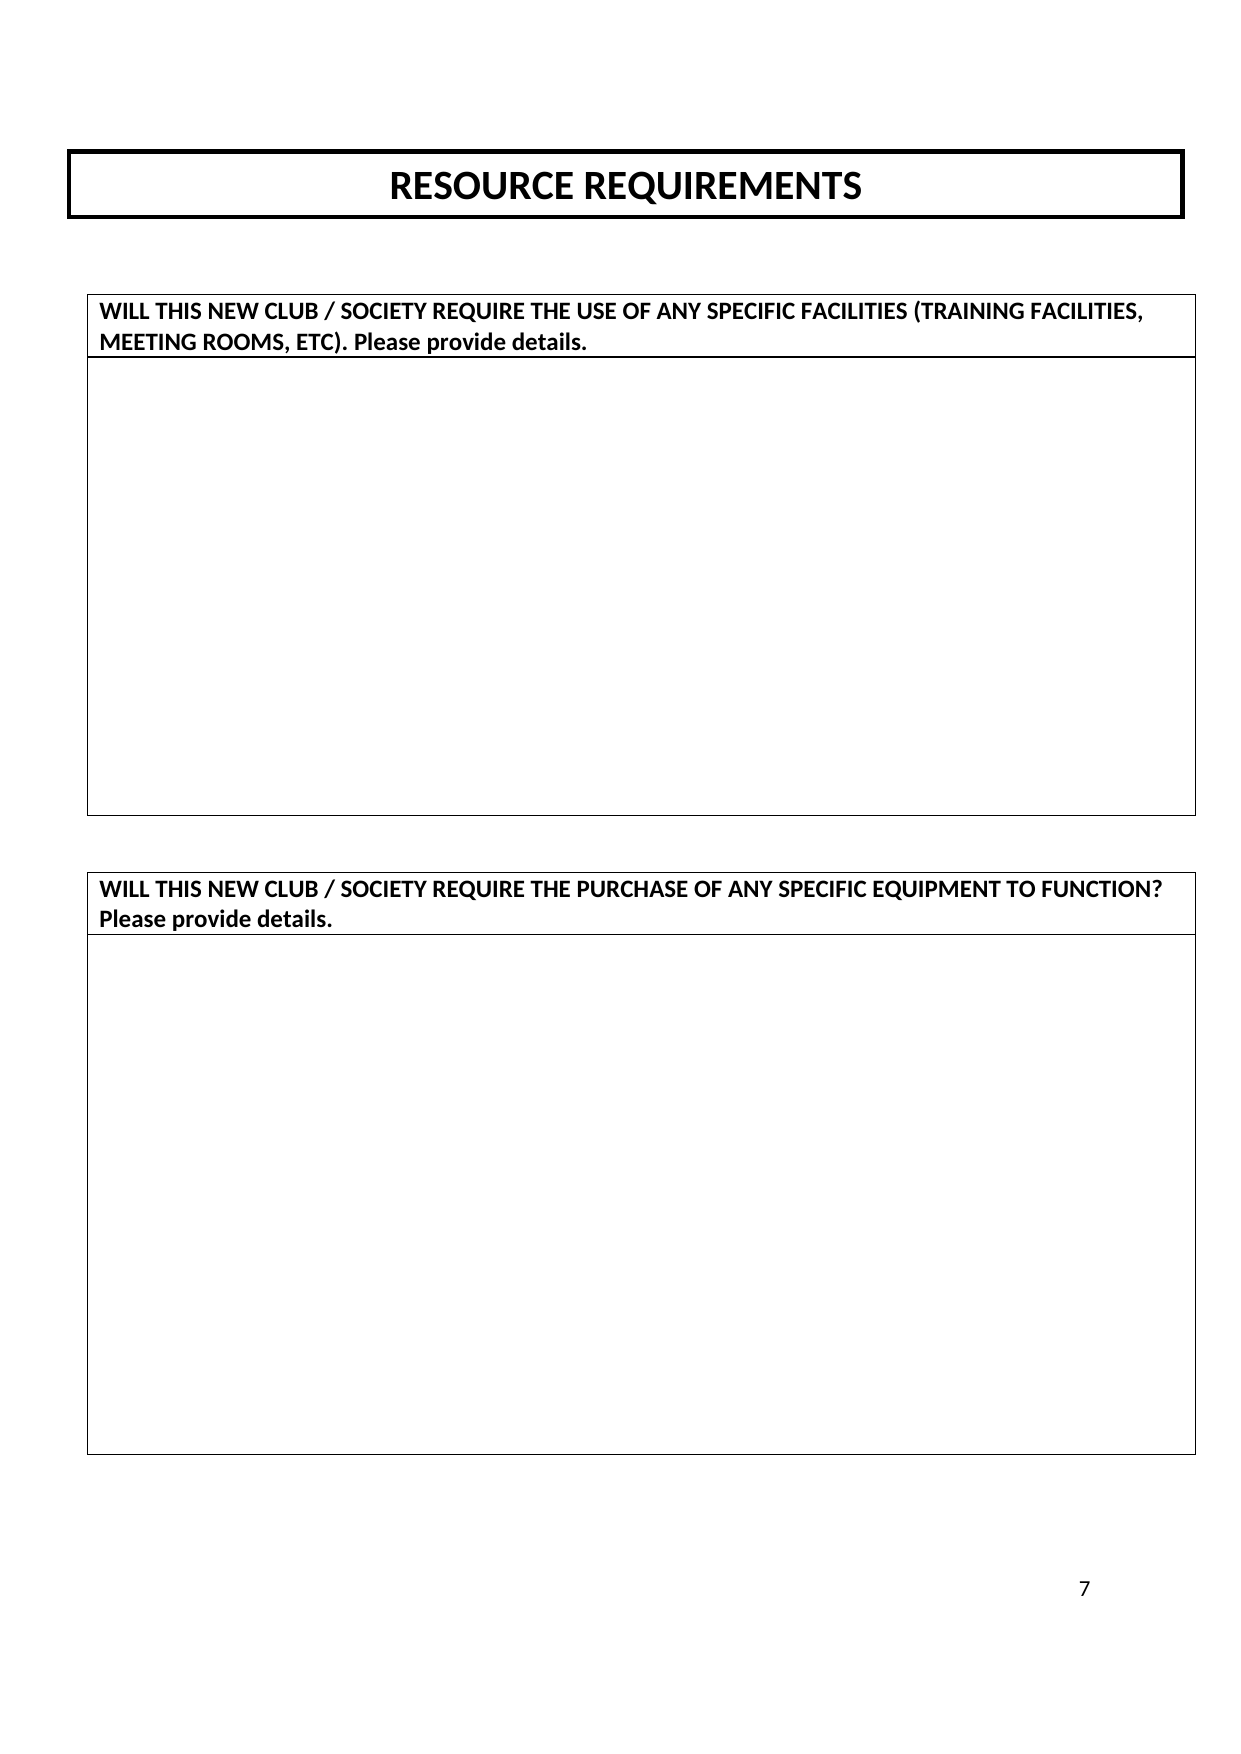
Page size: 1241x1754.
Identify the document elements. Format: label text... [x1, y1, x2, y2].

table_cell [88, 935, 1195, 1454]
table_header WILL THIS NEW CLUB / SOCIETY REQUIRE THE USE OF ANY SPECIFIC FACILITIES (TRAINING FACILITIES, MEETING ROOMS, ETC). Please provide details. [88, 295, 1195, 356]
table_header WILL THIS NEW CLUB / SOCIETY REQUIRE THE PURCHASE OF ANY SPECIFIC EQUIPMENT TO FUNCTION? Please provide details. [88, 873, 1195, 934]
table_cell [88, 358, 1195, 815]
